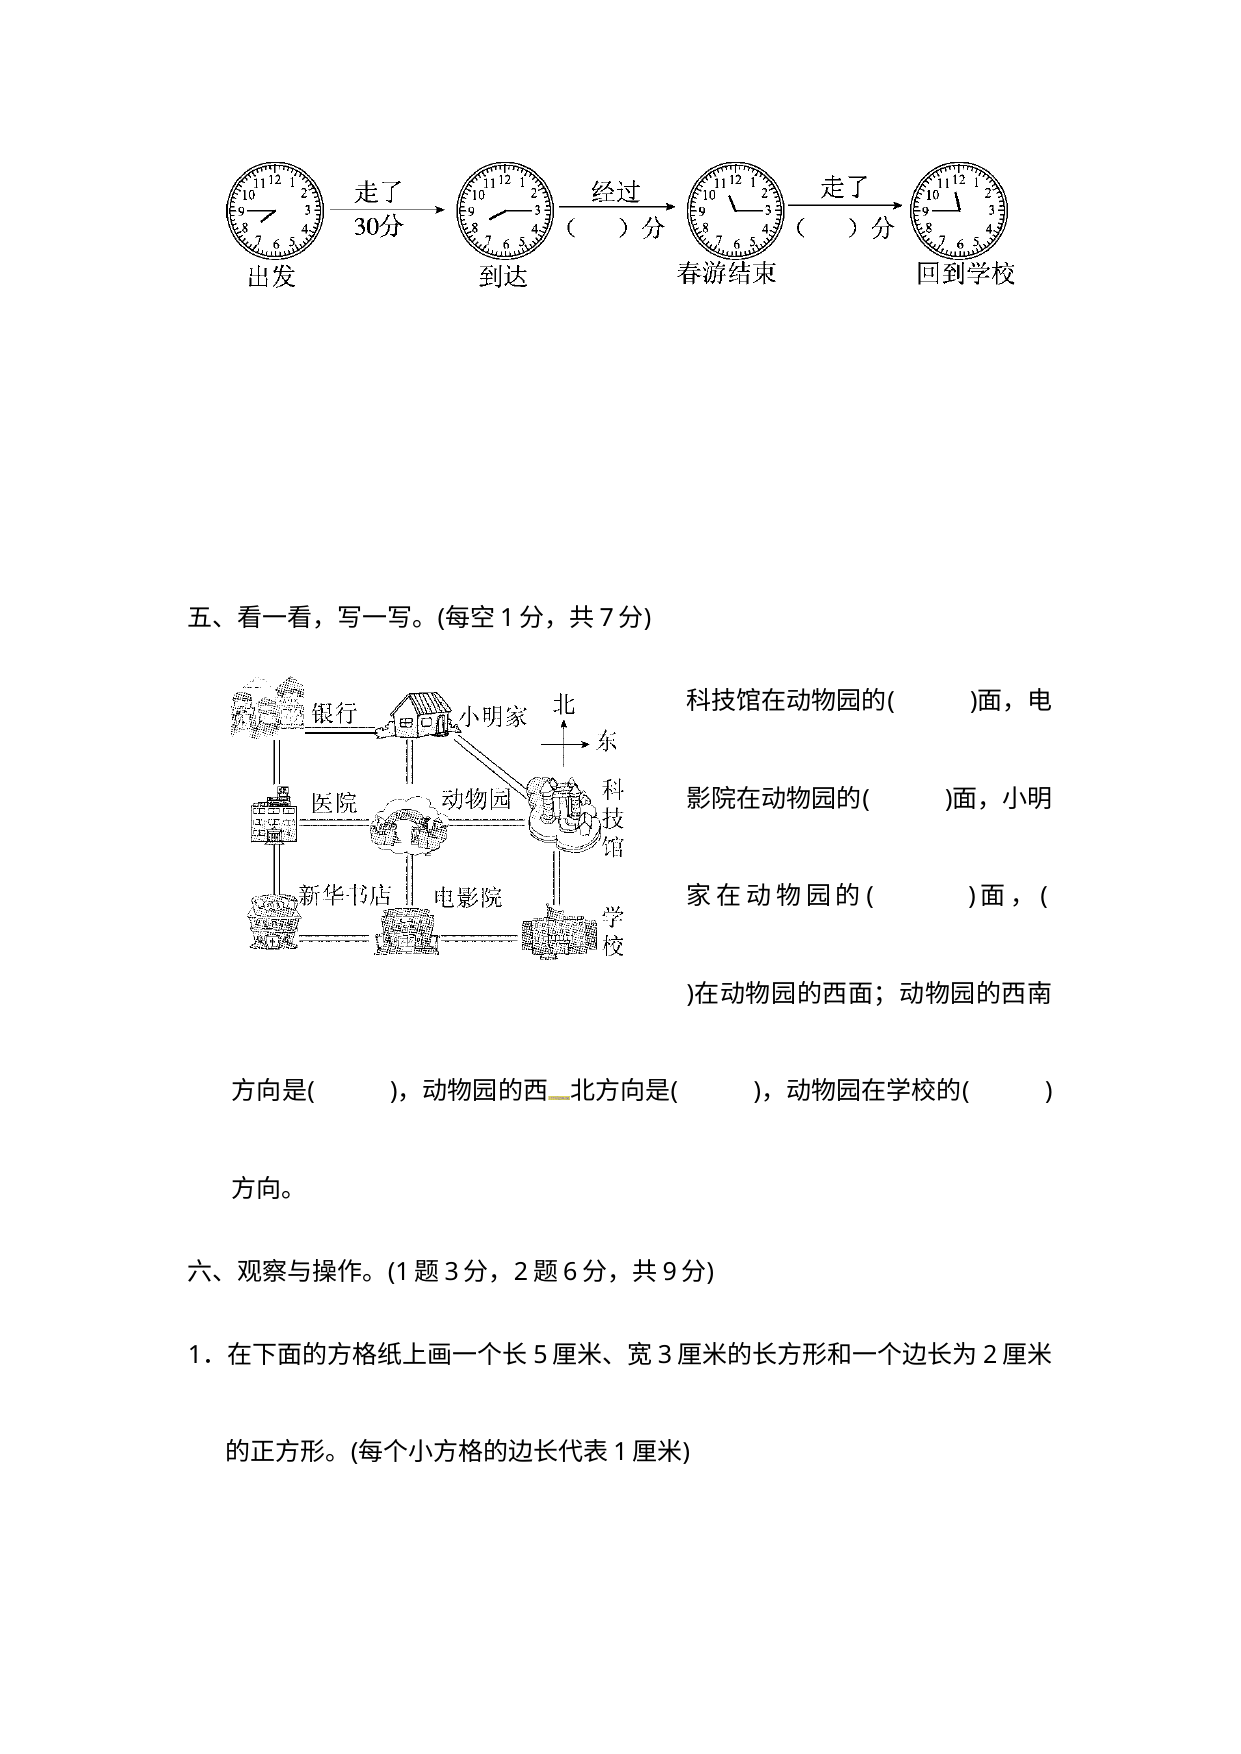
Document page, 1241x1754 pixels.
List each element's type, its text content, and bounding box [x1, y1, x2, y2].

picture [231, 671, 624, 960]
text 六、观察与操作。(1题3分，2题6分，共9分) [188, 1237, 1053, 1302]
text 1．在下面的方格纸上画一个长5厘米、宽3厘米的长方形和一个边长为2厘米的正方形。(每个小方格的边长代表1厘米) [188, 1320, 1053, 1482]
picture [226, 162, 1015, 337]
text 科技馆在动物园的( )面，电影院在动物园的( )面，小明家在动物园的( )面，( )在动物园的西面；动物园的西南方向是( )，动物园的西北方向是( )，动物园在学校的( )方向。 [232, 666, 1053, 1219]
picture [548, 1096, 570, 1100]
text 五、看一看，写一写。(每空1分，共7分) [187, 583, 1053, 648]
